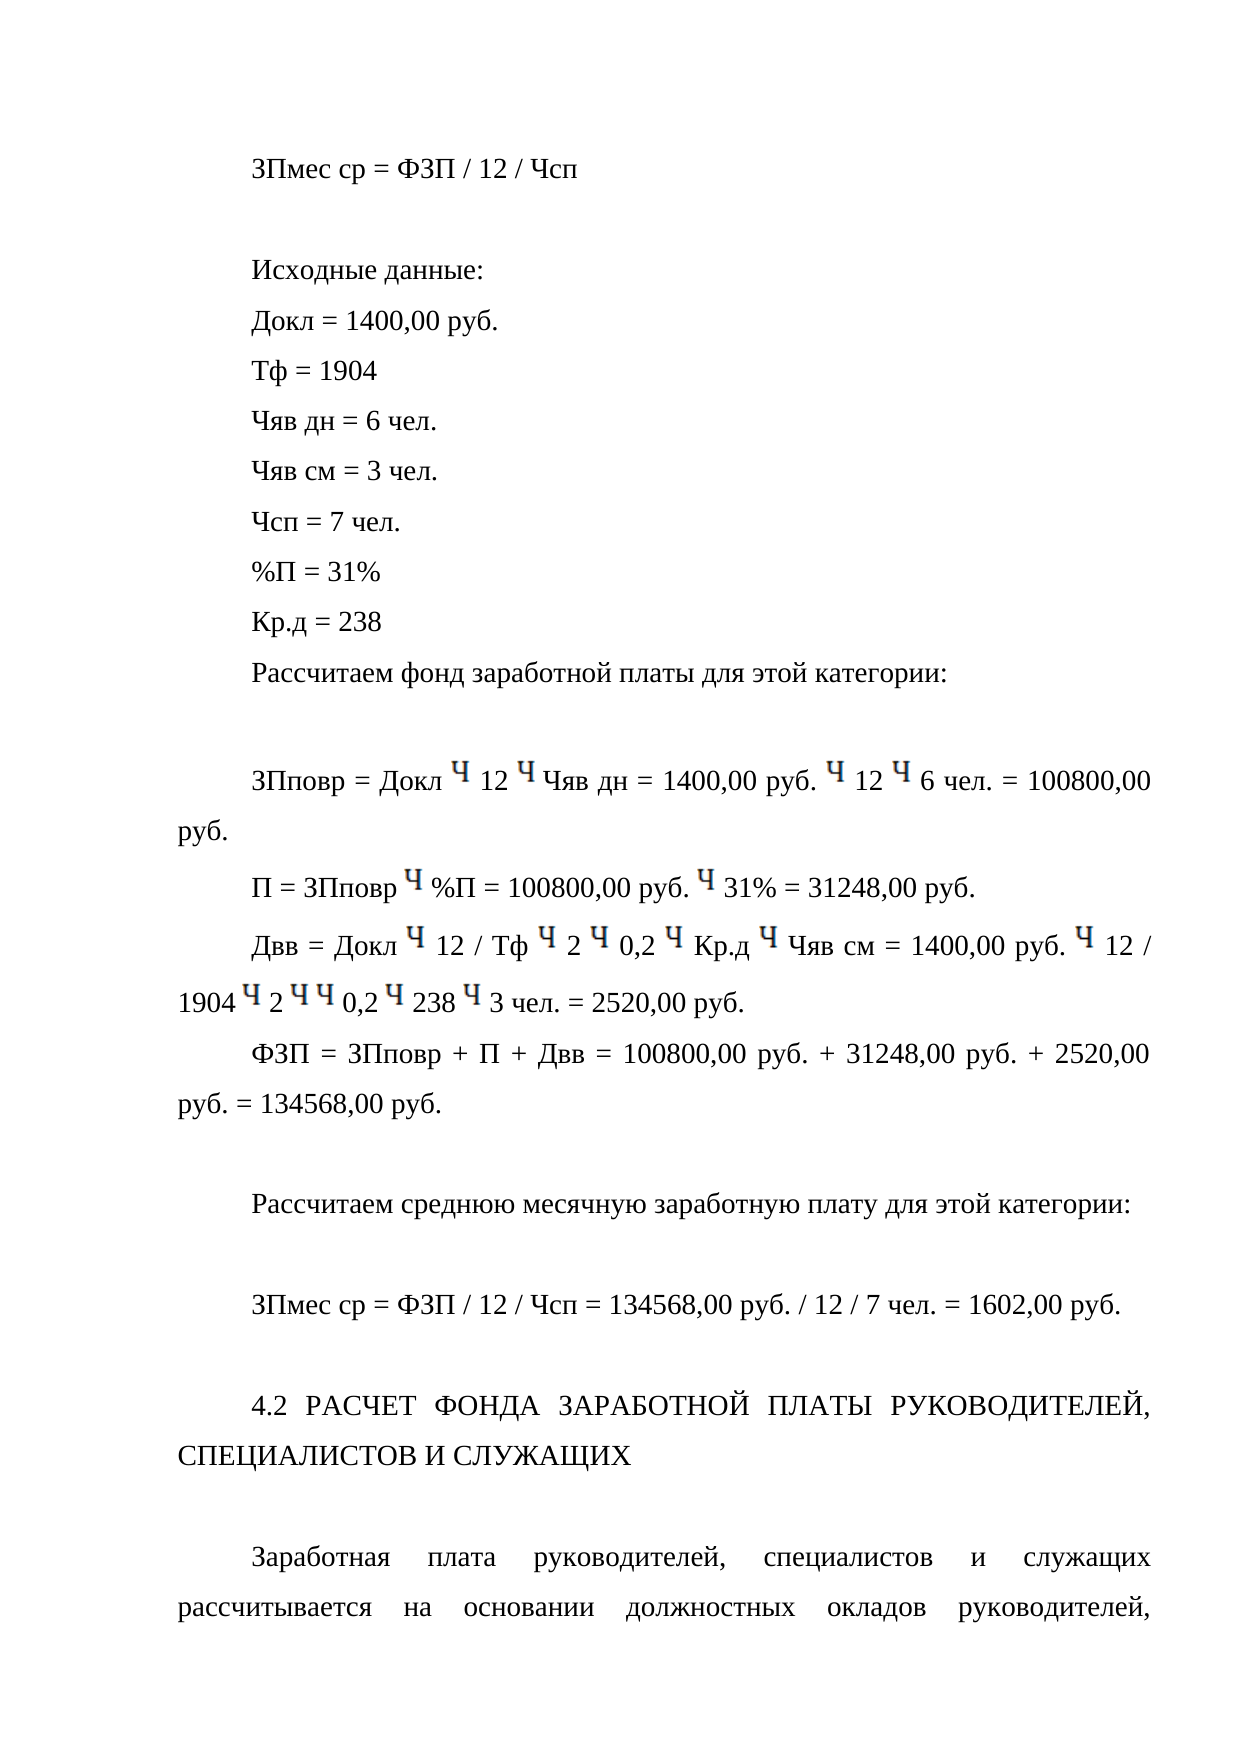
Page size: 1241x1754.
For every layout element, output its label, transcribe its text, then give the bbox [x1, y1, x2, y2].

picture [463, 978, 482, 1013]
picture [451, 755, 471, 790]
text ЗПмес ср = ФЗП / 12 / Чсп [177, 152, 1152, 185]
picture [759, 920, 779, 956]
text Кр.д = 238 [177, 604, 1152, 638]
picture [697, 863, 716, 898]
text ФЗП = ЗПповр + П + Двв = 100800,00 руб. + 31248,00 руб. + 2520,00 руб. = 134568,00 руб. [177, 1036, 1152, 1119]
text Тф = 1904 [177, 353, 1152, 386]
text Рассчитаем фонд заработной платы для этой категории: [177, 655, 1152, 688]
picture [290, 978, 310, 1013]
picture [538, 920, 557, 956]
text Чсп = 7 чел. [177, 504, 1152, 537]
picture [826, 755, 846, 790]
text Чяв дн = 6 чел. [177, 403, 1152, 437]
picture [517, 755, 543, 790]
text Двв = Докл 12 / Тф 2 0,2 Кр.д Чяв см = 1400,00 руб. 12 / 1904 2 0,2 238 3 чел. = 2520,00 руб. [177, 921, 1152, 1019]
text ЗПповр = Докл 12 Чяв дн = 1400,00 руб. 12 6 чел. = 100800,00 руб. [177, 755, 1152, 846]
picture [385, 978, 405, 1013]
picture [242, 978, 262, 1013]
picture [1075, 920, 1095, 956]
picture [590, 920, 610, 956]
text %П = 31% [177, 554, 1152, 588]
text Исходные данные: [177, 252, 1152, 286]
picture [404, 863, 424, 898]
picture [316, 978, 342, 1013]
picture [406, 920, 426, 956]
text П = ЗПповр %П = 100800,00 руб. 31% = 31248,00 руб. [177, 863, 1152, 904]
picture [665, 920, 684, 956]
picture [892, 755, 912, 790]
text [177, 1539, 1152, 1623]
text 4.2 Расчет фонда заработной платы руководителей, специалистов и служащих [177, 1388, 1152, 1472]
text Докл = 1400,00 руб. [177, 303, 1152, 336]
text ЗПмес ср = ФЗП / 12 / Чсп = 134568,00 руб. / 12 / 7 чел. = 1602,00 руб. [177, 1287, 1152, 1321]
text Рассчитаем среднюю месячную заработную плату для этой категории: [177, 1187, 1152, 1220]
text Чяв см = 3 чел. [177, 453, 1152, 487]
